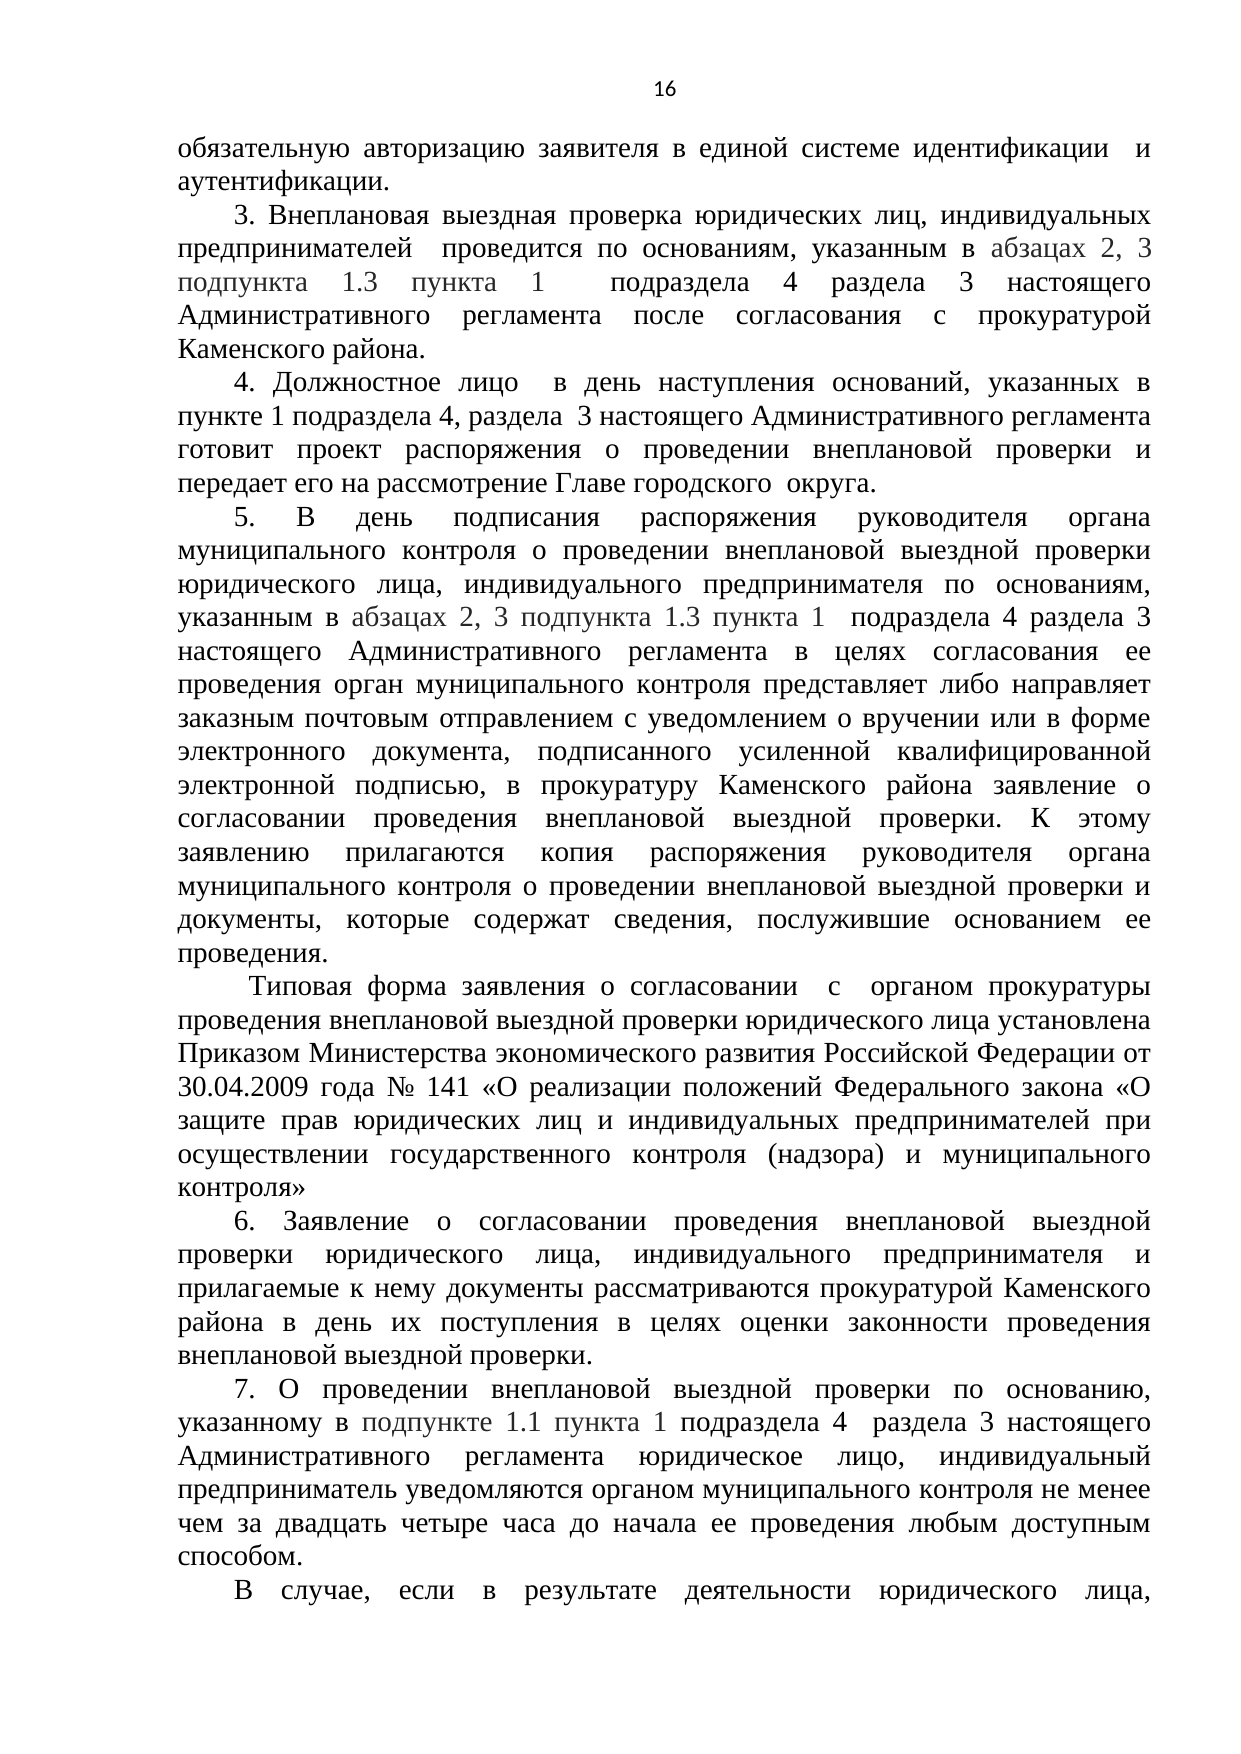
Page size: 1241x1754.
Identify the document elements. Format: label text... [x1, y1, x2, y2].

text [177, 1572, 1152, 1606]
text 3. Внеплановая выездная проверка юридических лиц, индивидуальных предпринимателей проведится по основаниям, указанным в абзацах 2, 3 подпункта 1.3 пункта 1 подраздела 4 раздела 3 настоящего Административного регламента после согласования с прокуратурой Каменского района. [177, 197, 1152, 364]
text 7. О проведении внеплановой выездной проверки по основанию, указанному в подпункте 1.1 пункта 1 подраздела 4 раздела 3 настоящего Административного регламента юридическое лицо, индивидуальный предприниматель уведомляются органом муниципального контроля не менее чем за двадцать четыре часа до начала ее проведения любым доступным способом. [177, 1371, 1152, 1572]
text Типовая форма заявления о согласовании с органом прокуратуры проведения внеплановой выездной проверки юридического лица установлена Приказом Министерства экономического развития Российской Федерации от 30.04.2009 года № 141 «О реализации положений Федерального закона «О защите прав юридических лиц и индивидуальных предпринимателей при осуществлении государственного контроля (надзора) и муниципального контроля» [177, 968, 1152, 1203]
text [177, 130, 1152, 197]
text 5. В день подписания распоряжения руководителя органа муниципального контроля о проведении внеплановой выездной проверки юридического лица, индивидуального предпринимателя по основаниям, указанным в абзацах 2, 3 подпункта 1.3 пункта 1 подраздела 4 раздела 3 настоящего Административного регламента в целях согласования ее проведения орган муниципального контроля представляет либо направляет заказным почтовым отправлением с уведомлением о вручении или в форме электронного документа, подписанного усиленной квалифицированной электронной подписью, в прокуратуру Каменского района заявление о согласовании проведения внеплановой выездной проверки. К этому заявлению прилагаются копия распоряжения руководителя органа муниципального контроля о проведении внеплановой выездной проверки и документы, которые содержат сведения, послужившие основанием ее проведения. [177, 499, 1152, 968]
text 4. Должностное лицо в день наступления оснований, указанных в пункте 1 подраздела 4, раздела 3 настоящего Административного регламента готовит проект распоряжения о проведении внеплановой проверки и передает его на рассмотрение Главе городского округа. [177, 364, 1152, 499]
text 6. Заявление о согласовании проведения внеплановой выездной проверки юридического лица, индивидуального предпринимателя и прилагаемые к нему документы рассматриваются прокуратурой Каменского района в день их поступления в целях оценки законности проведения внеплановой выездной проверки. [177, 1203, 1152, 1371]
